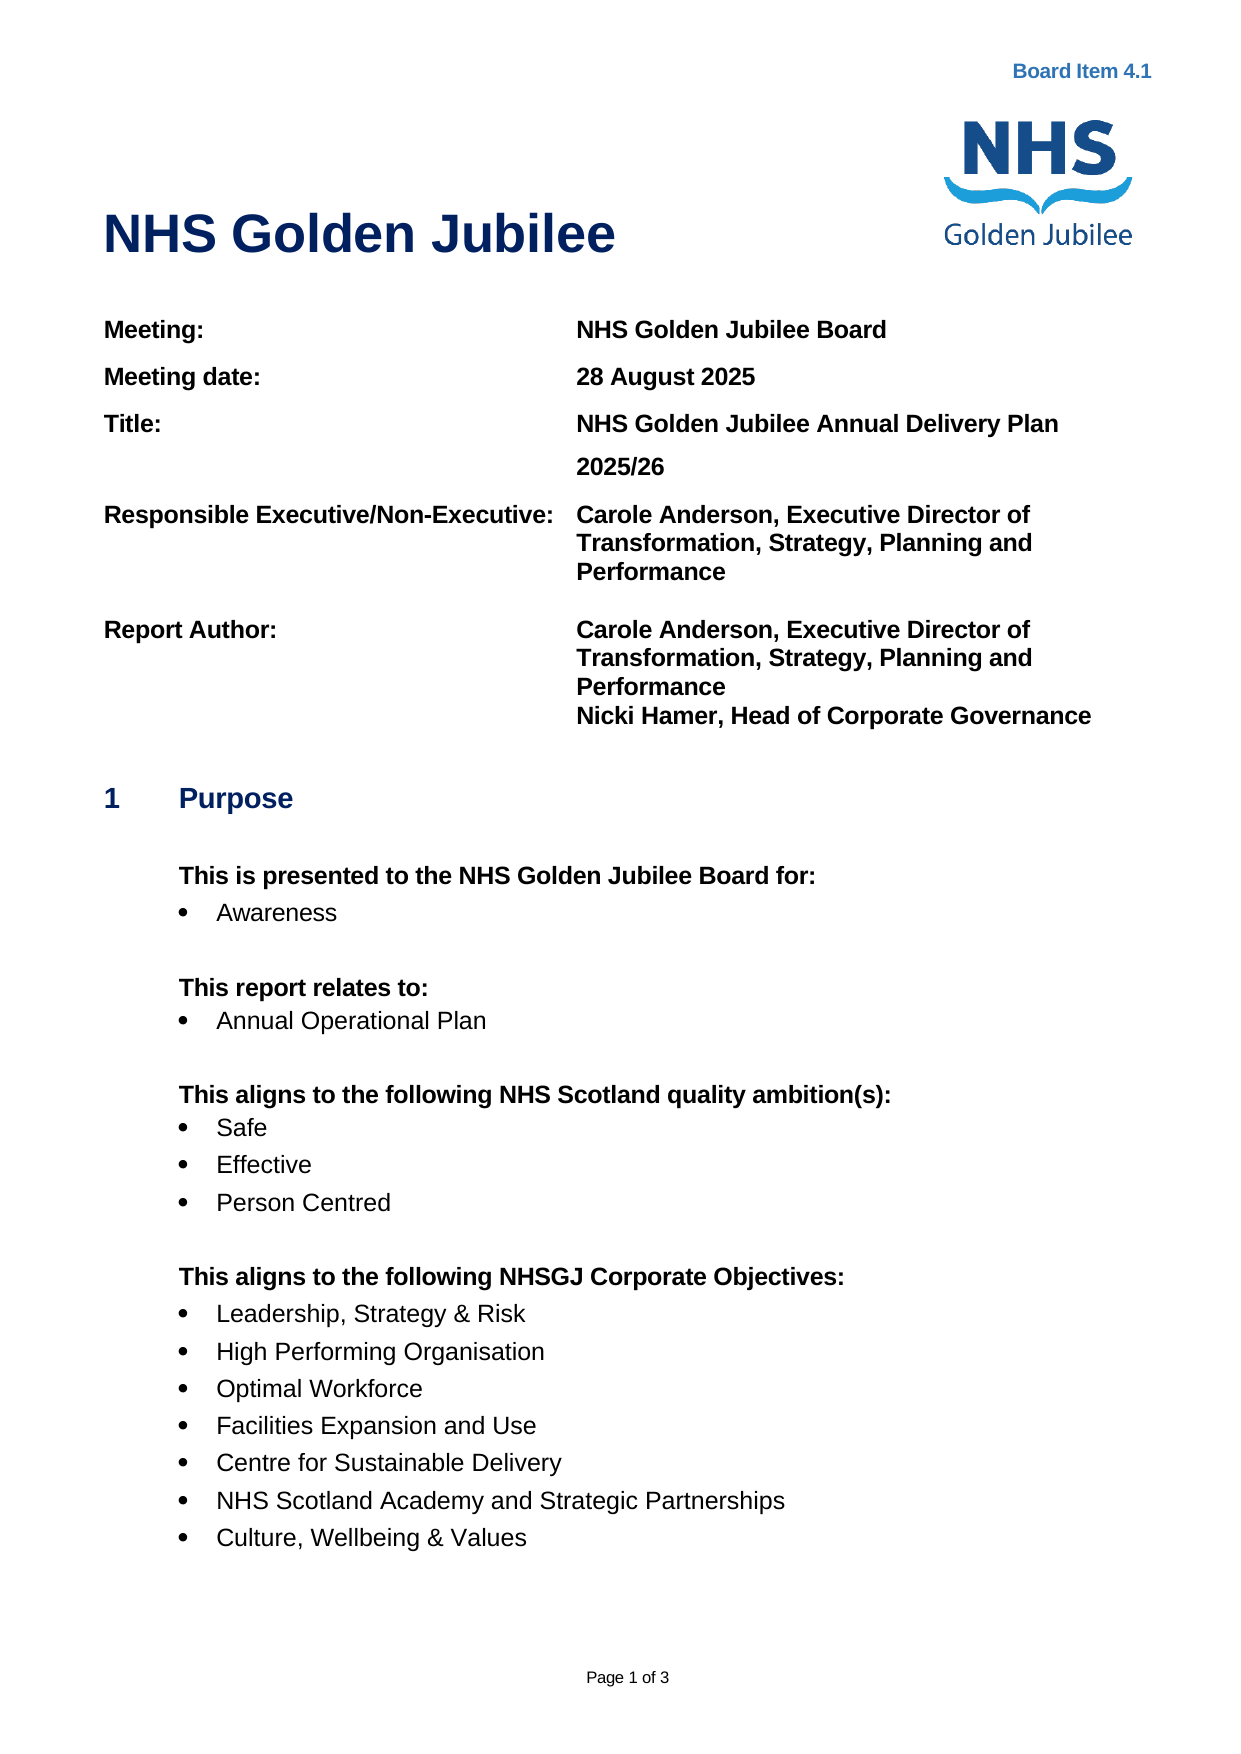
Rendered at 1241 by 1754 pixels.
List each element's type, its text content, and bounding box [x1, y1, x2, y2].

text This aligns to the following NHSGJ Corporate Objectives: [178, 1262, 1152, 1291]
subtitle Awareness [178, 898, 1152, 927]
list Optimal Workforce [178, 1374, 1152, 1403]
list Annual Operational Plan [178, 1006, 1152, 1034]
list Leadership, Strategy & Risk [178, 1299, 1152, 1328]
subtitle Meeting: NHS Golden Jubilee Board [103, 315, 1152, 343]
subtitle Meeting date: 28 August 2025 [103, 362, 1152, 391]
text Nicki Hamer, Head of Corporate Governance [576, 701, 1152, 730]
list Person Centred [178, 1188, 1152, 1216]
subtitle Title: NHS Golden Jubilee Annual Delivery Plan 2025/26 [103, 409, 1152, 481]
subtitle This report relates to: [178, 973, 1152, 1001]
subtitle This is presented to the NHS Golden Jubilee Board for: [178, 861, 1152, 890]
subtitle Responsible Executive/Non-Executive: Carole Anderson, Executive Director of Transformation, Strategy, Planning and Performance [103, 500, 1152, 586]
subtitle NHS Golden Jubilee [103, 121, 1182, 263]
list Effective [178, 1150, 1152, 1179]
list Culture, Wellbeing & Values [178, 1523, 1152, 1552]
list Centre for Sustainable Delivery [178, 1448, 1152, 1477]
list NHS Scotland Academy and Strategic Partnerships [178, 1486, 1152, 1514]
picture [943, 120, 1133, 252]
list High Performing Organisation [178, 1337, 1152, 1365]
subtitle This aligns to the following NHS Scotland quality ambition(s): [178, 1080, 1152, 1109]
list Facilities Expansion and Use [178, 1411, 1152, 1440]
subtitle Report Author: Carole Anderson, Executive Director of Transformation, Strategy, Planning and Performance [103, 615, 1152, 701]
list Safe [178, 1113, 1152, 1142]
subtitle 1 Purpose [103, 781, 1152, 815]
